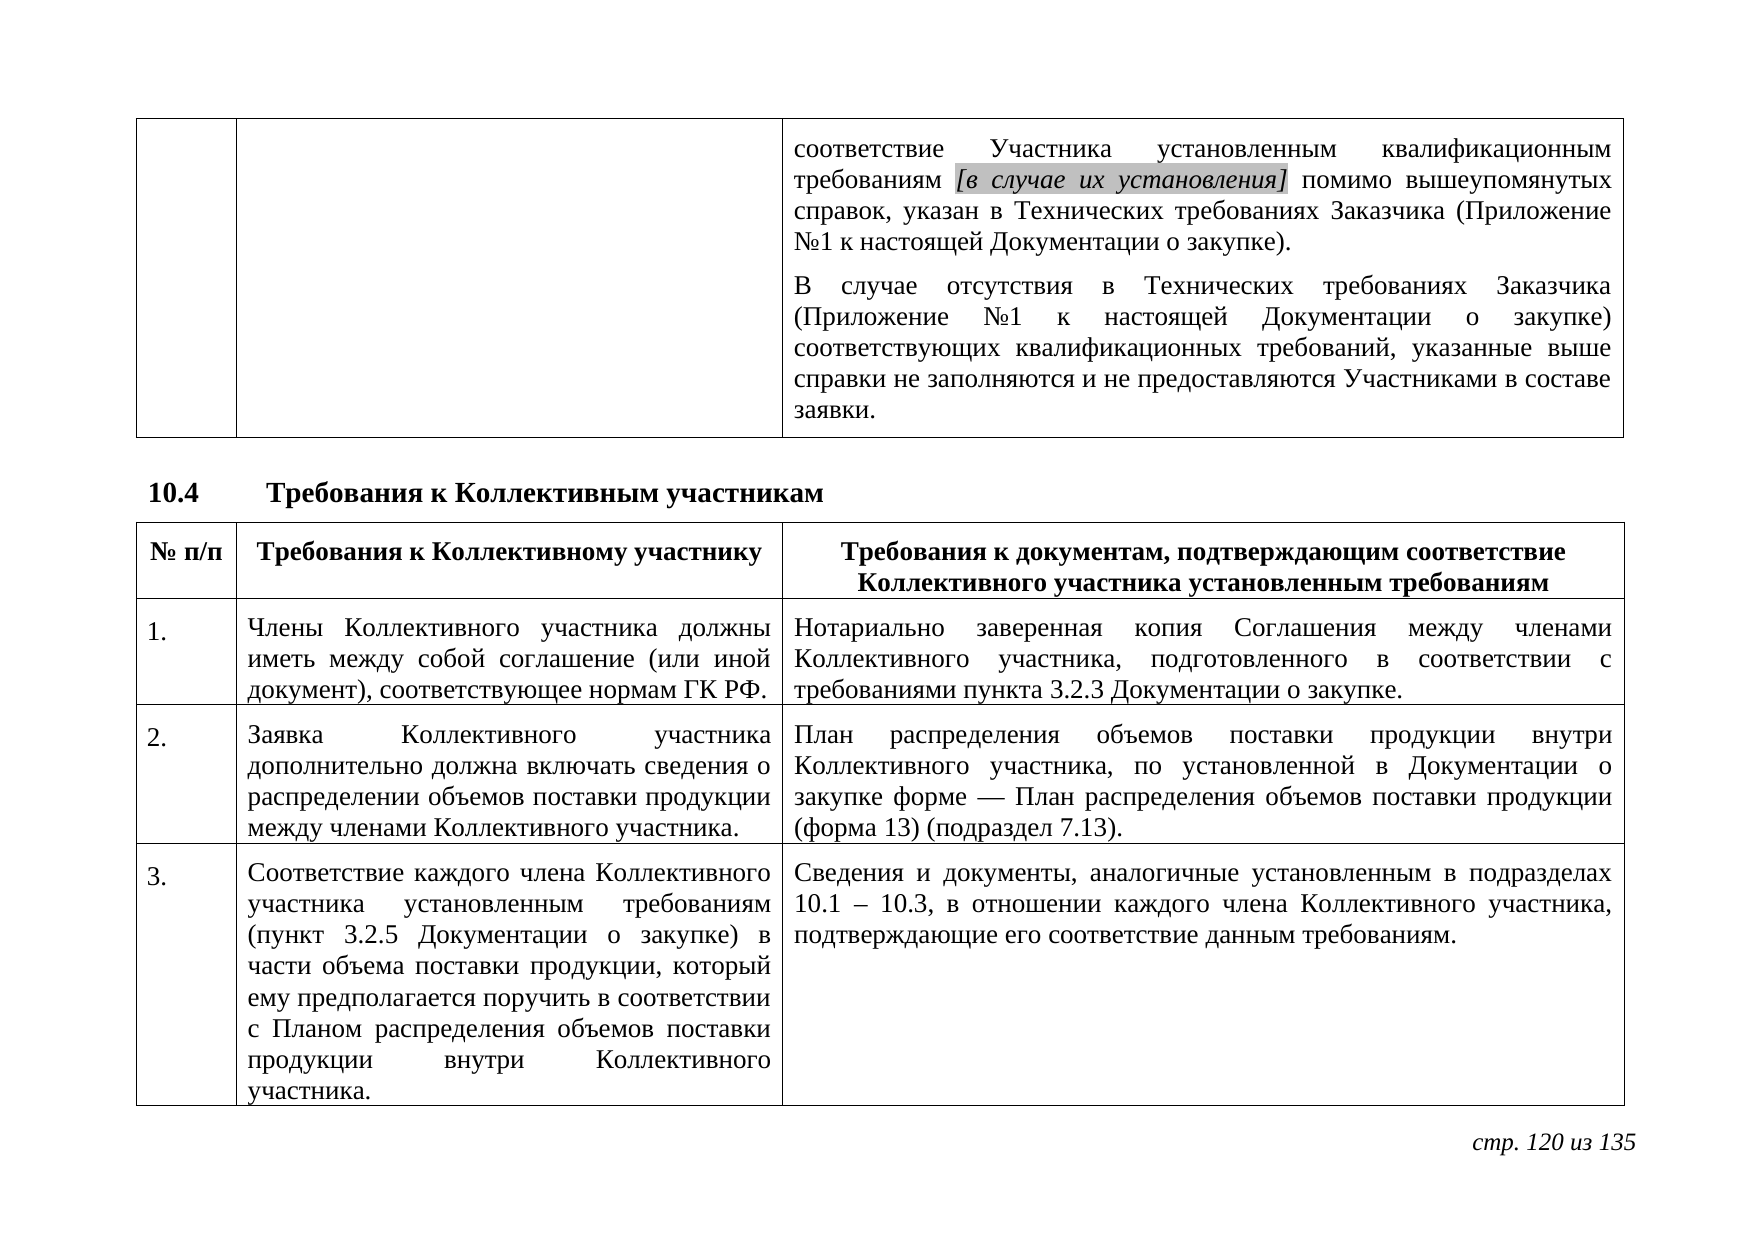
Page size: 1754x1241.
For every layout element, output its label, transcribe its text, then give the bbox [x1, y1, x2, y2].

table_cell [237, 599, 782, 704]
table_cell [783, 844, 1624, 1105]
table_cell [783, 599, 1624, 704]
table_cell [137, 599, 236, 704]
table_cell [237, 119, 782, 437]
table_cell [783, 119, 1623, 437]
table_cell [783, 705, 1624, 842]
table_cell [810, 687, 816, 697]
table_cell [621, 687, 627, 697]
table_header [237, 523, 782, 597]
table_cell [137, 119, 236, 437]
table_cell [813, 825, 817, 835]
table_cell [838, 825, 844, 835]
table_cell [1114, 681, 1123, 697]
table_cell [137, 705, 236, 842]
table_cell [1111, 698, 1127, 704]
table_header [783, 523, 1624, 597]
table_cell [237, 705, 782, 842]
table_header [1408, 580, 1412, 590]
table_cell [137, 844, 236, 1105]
subtitle Требования к Коллективным участникам [148, 476, 1636, 509]
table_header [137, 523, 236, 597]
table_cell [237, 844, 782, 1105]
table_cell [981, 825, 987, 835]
